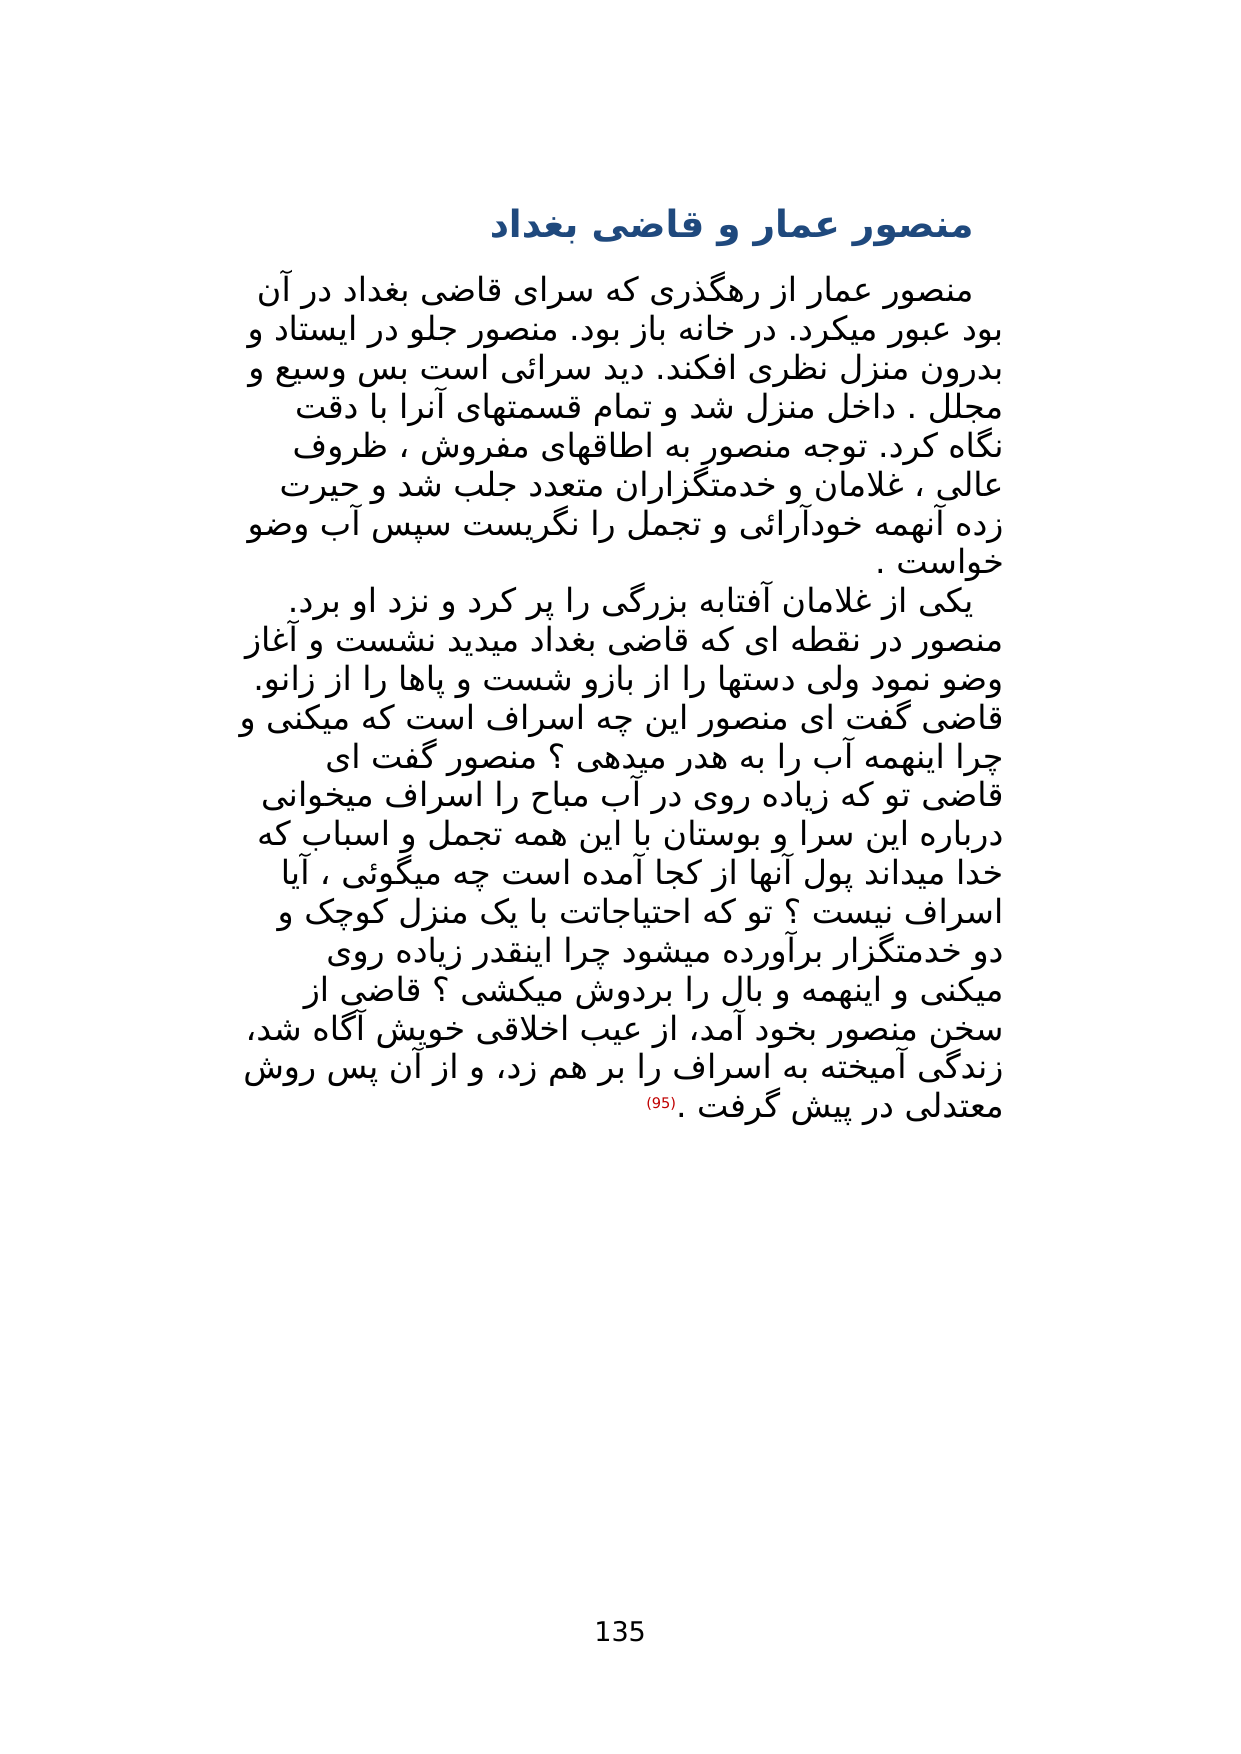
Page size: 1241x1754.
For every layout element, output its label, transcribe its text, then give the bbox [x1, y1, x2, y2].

subtitle منصور عمار و قاضی بغداد [236, 202, 1004, 246]
text یکی از غلامان آفتابه بزرگی را پر کرد و نزد او برد. منصور در نقطه ای که قاضی بغداد میدید نشست و آغاز وضو نمود ولی دستها را از بازو شست و پاها را از زانو. قاضی گفت ای منصور این چه اسراف است که میکنی و چرا اینهمه آب را به هدر میدهی ؟ منصور گفت ای قاضی تو که زیاده روی در آب مباح را اسراف میخوانی درباره این سرا و بوستان با این همه تجمل و اسباب که خدا میداند پول آنها از کجا آمده است چه میگوئی ، آیا اسراف نیست ؟ تو که احتیاجاتت با یک منزل کوچک و دو خدمتگزار برآورده میشود چرا اینقدر زیاده روی میکنی و اینهمه و بال را بردوش میکشی ؟ قاضی از سخن منصور بخود آمد، از عیب اخلاقی خویش آگاه شد، زندگی آمیخته به اسراف را بر هم زد، و از آن پس روش معتدلی در پیش گرفت .(95) [236, 582, 1004, 1126]
text منصور عمار از رهگذری که سرای قاضی بغداد در آن بود عبور میکرد. در خانه باز بود. منصور جلو در ایستاد و بدرون منزل نظری افکند. دید سرائی است بس وسیع و مجلل . داخل منزل شد و تمام قسمتهای آنرا با دقت نگاه کرد. توجه منصور به اطاقهای مفروش ، ظروف عالی ، غلامان و خدمتگزاران متعدد جلب شد و حیرت زده آنهمه خودآرائی و تجمل را نگریست سپس آب وضو خواست . [236, 271, 1004, 582]
